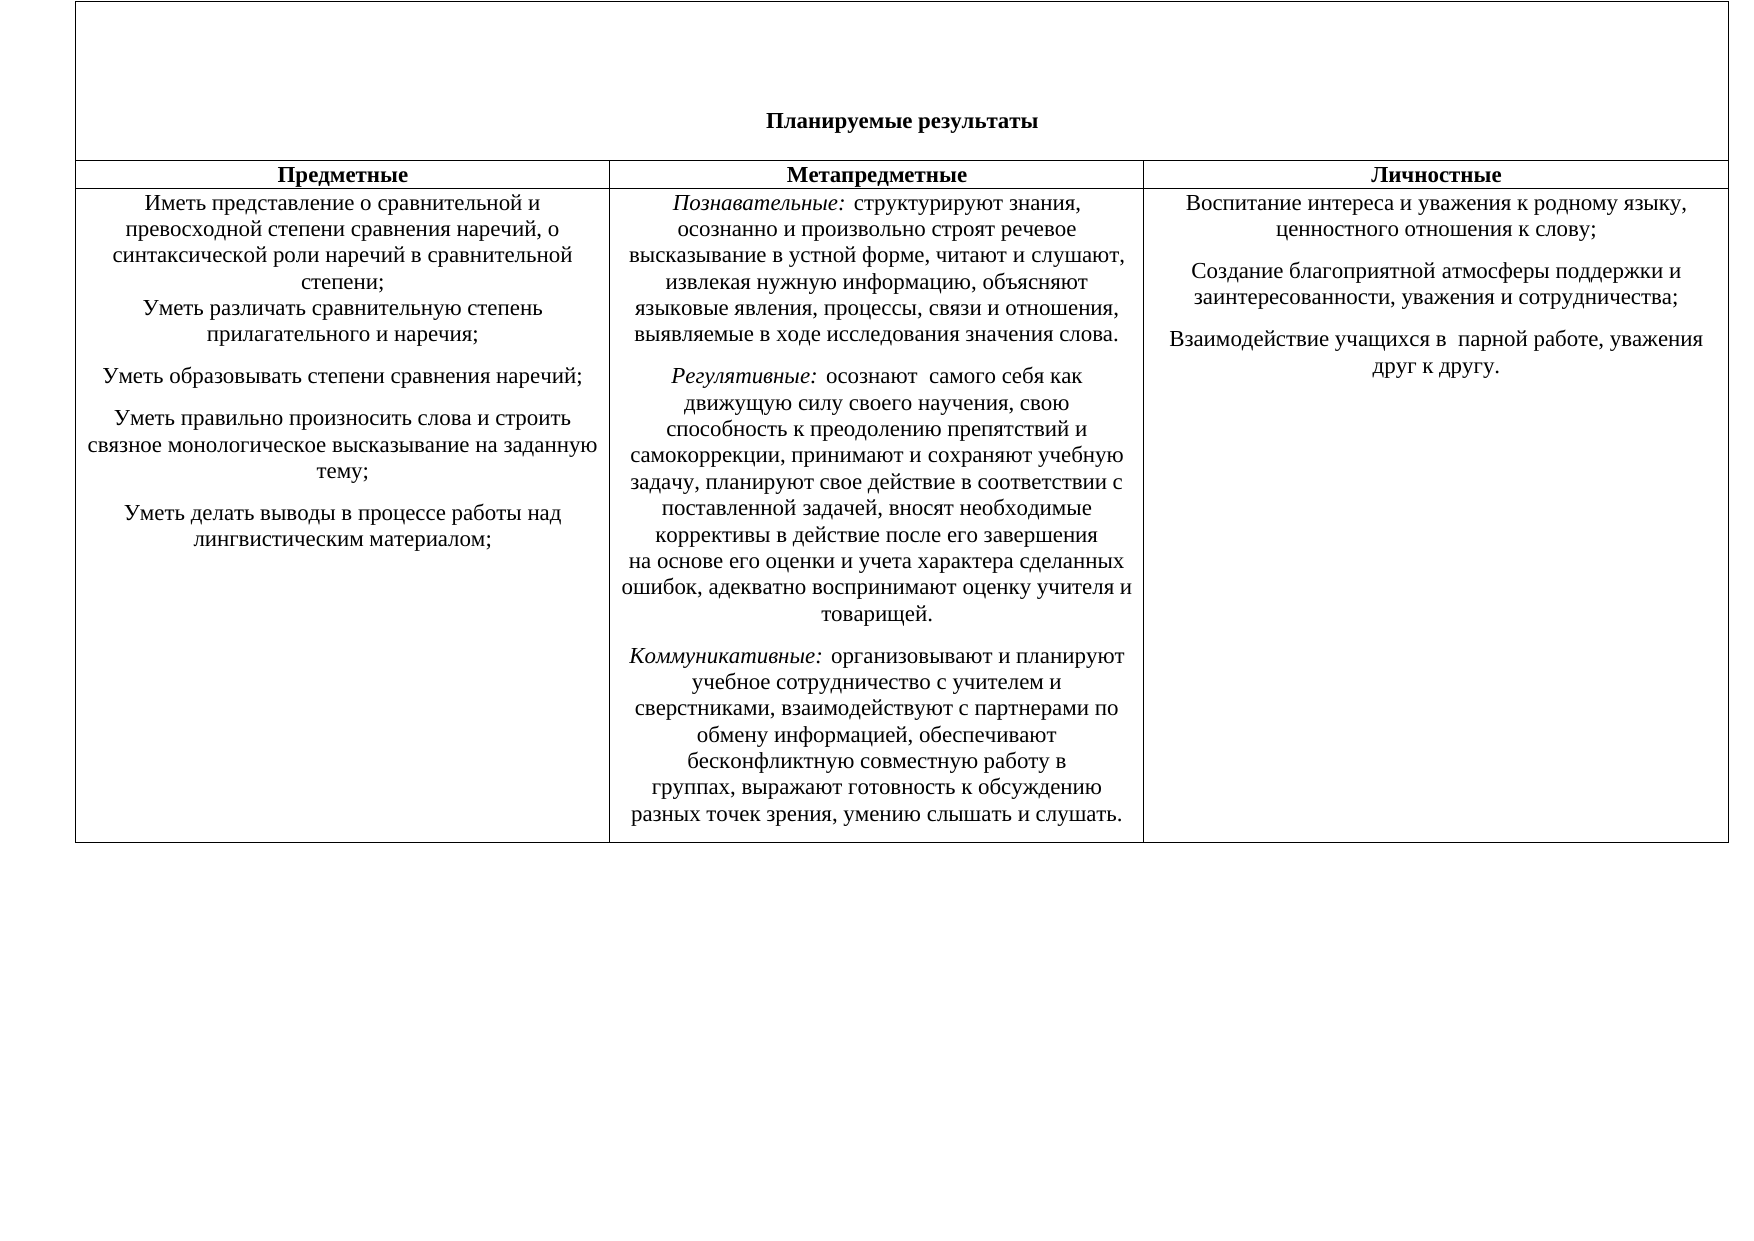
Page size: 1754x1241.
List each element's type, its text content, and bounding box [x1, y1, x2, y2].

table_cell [76, 2, 1728, 160]
table_cell Метапредметные [610, 161, 1143, 188]
table_cell Воспитание интереса и уважения к родному языку, ценностного отношения к слову; Создание благоприятной атмосферы поддержки и заинтересованности, уважения и сотрудничества; Взаимодействие учащихся в парной работе, уважения друг к другу. [1144, 189, 1728, 842]
table_cell Предметные [76, 161, 609, 188]
table_cell Личностные [1144, 161, 1728, 188]
table_cell Иметь представление о сравнительной и превосходной степени сравнения наречий, о синтаксической роли наречий в сравнительной степени; Уметь различать сравнительную степень прилагательного и наречия; Уметь образовывать степени сравнения наречий; Уметь правильно произносить слова и строить связное монологическое высказывание на заданную тему; Уметь делать выводы в процессе работы над лингвистическим материалом; [76, 189, 609, 842]
table_cell Познавательные: структурируют знания, осознанно и произвольно строят речевое высказывание в устной форме, читают и слушают, извлекая нужную информацию, объясняют языковые явления, процессы, связи и отношения, выявляемые в ходе исследования значения слова. Регулятивные: осознают самого себя как движущую силу своего научения, свою способность к преодолению препятствий и самокоррекции, принимают и сохраняют учебную задачу, планируют свое действие в соответствии с поставленной задачей, вносят необходимые коррективы в действие после его завершения на основе его оценки и учета характера сделанных ошибок, адекватно воспринимают оценку учителя и товарищей. Коммуникативные: организовывают и планируют учебное сотрудничество с учителем и сверстниками, взаимодействуют с партнерами по обмену информацией, обеспечивают бесконфликтную совместную работу в группах, выражают готовность к обсуждению разных точек зрения, умению слышать и слушать. [610, 189, 1143, 842]
